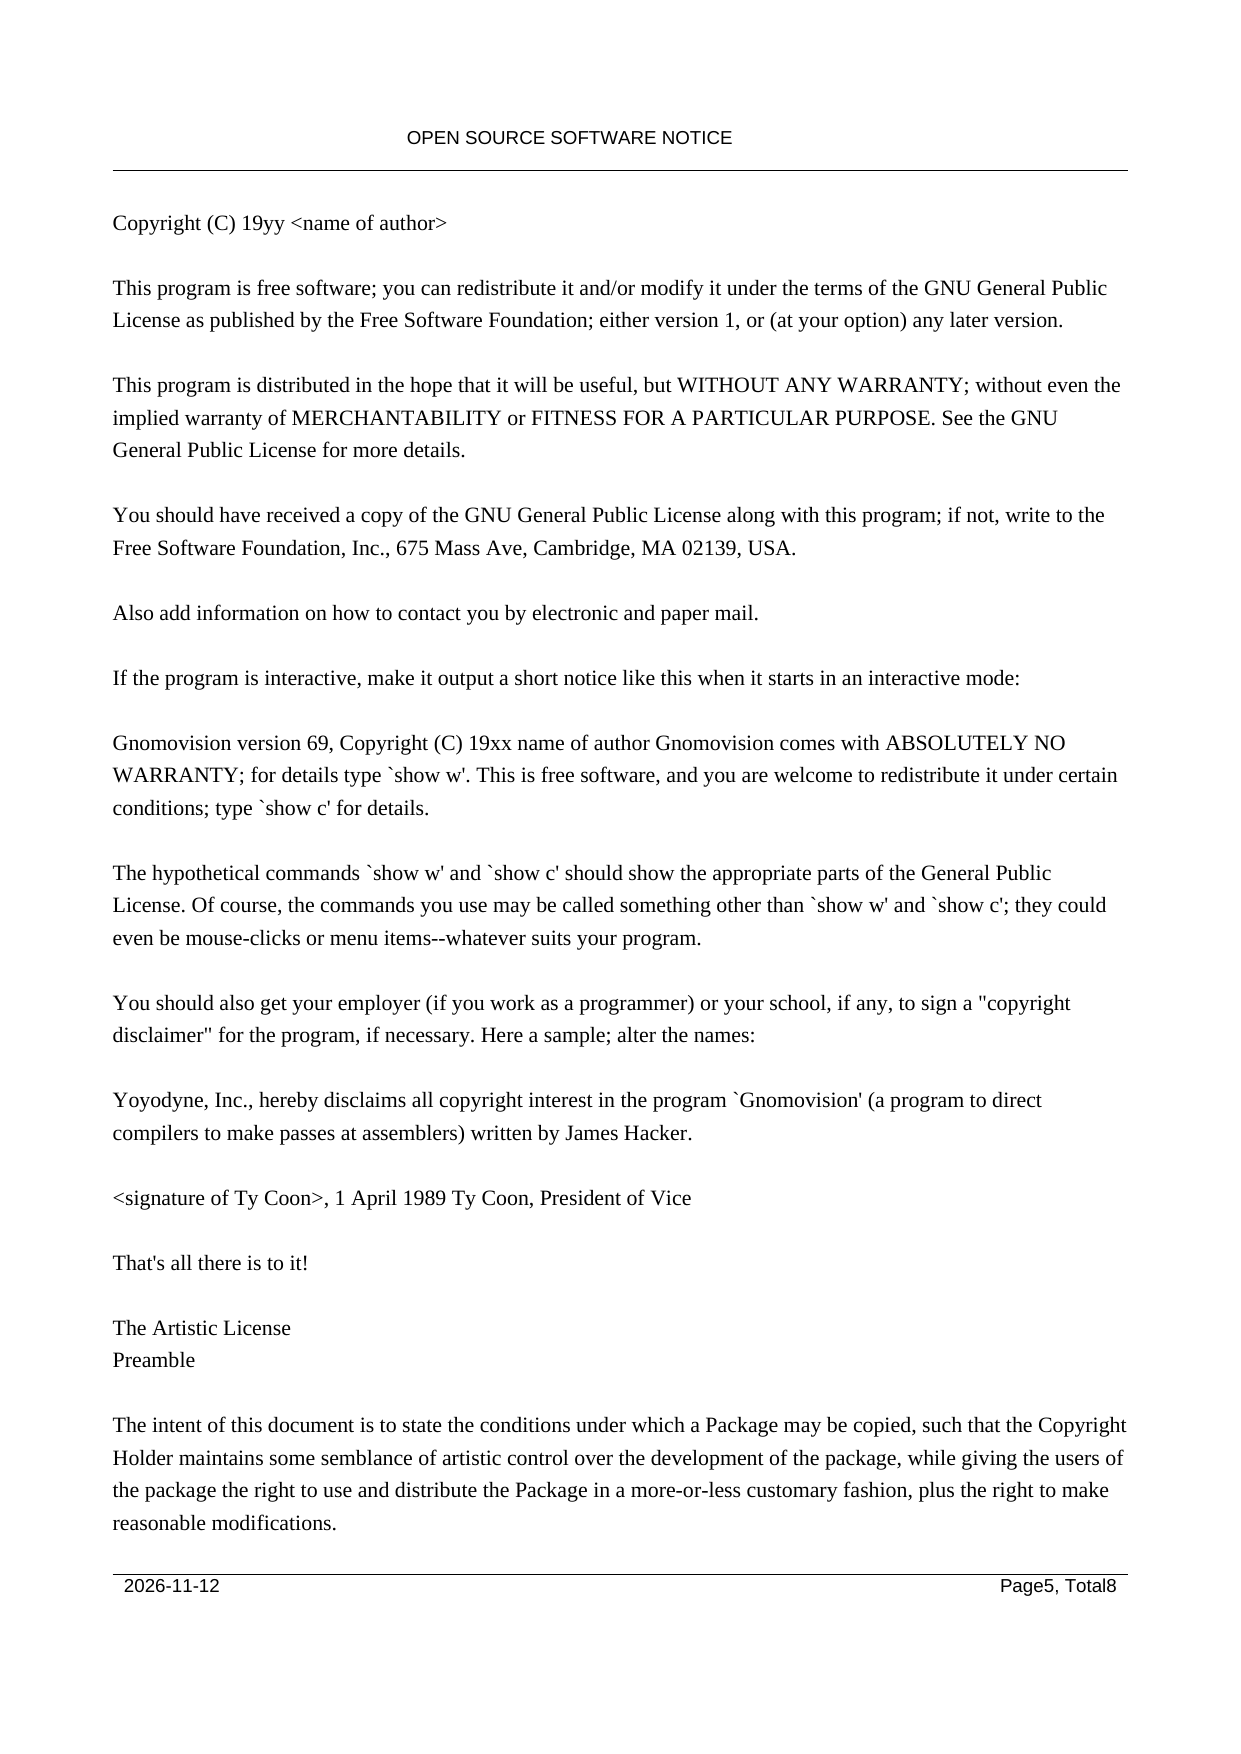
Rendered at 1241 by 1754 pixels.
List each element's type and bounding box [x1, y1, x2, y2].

text [112, 206, 1128, 1539]
